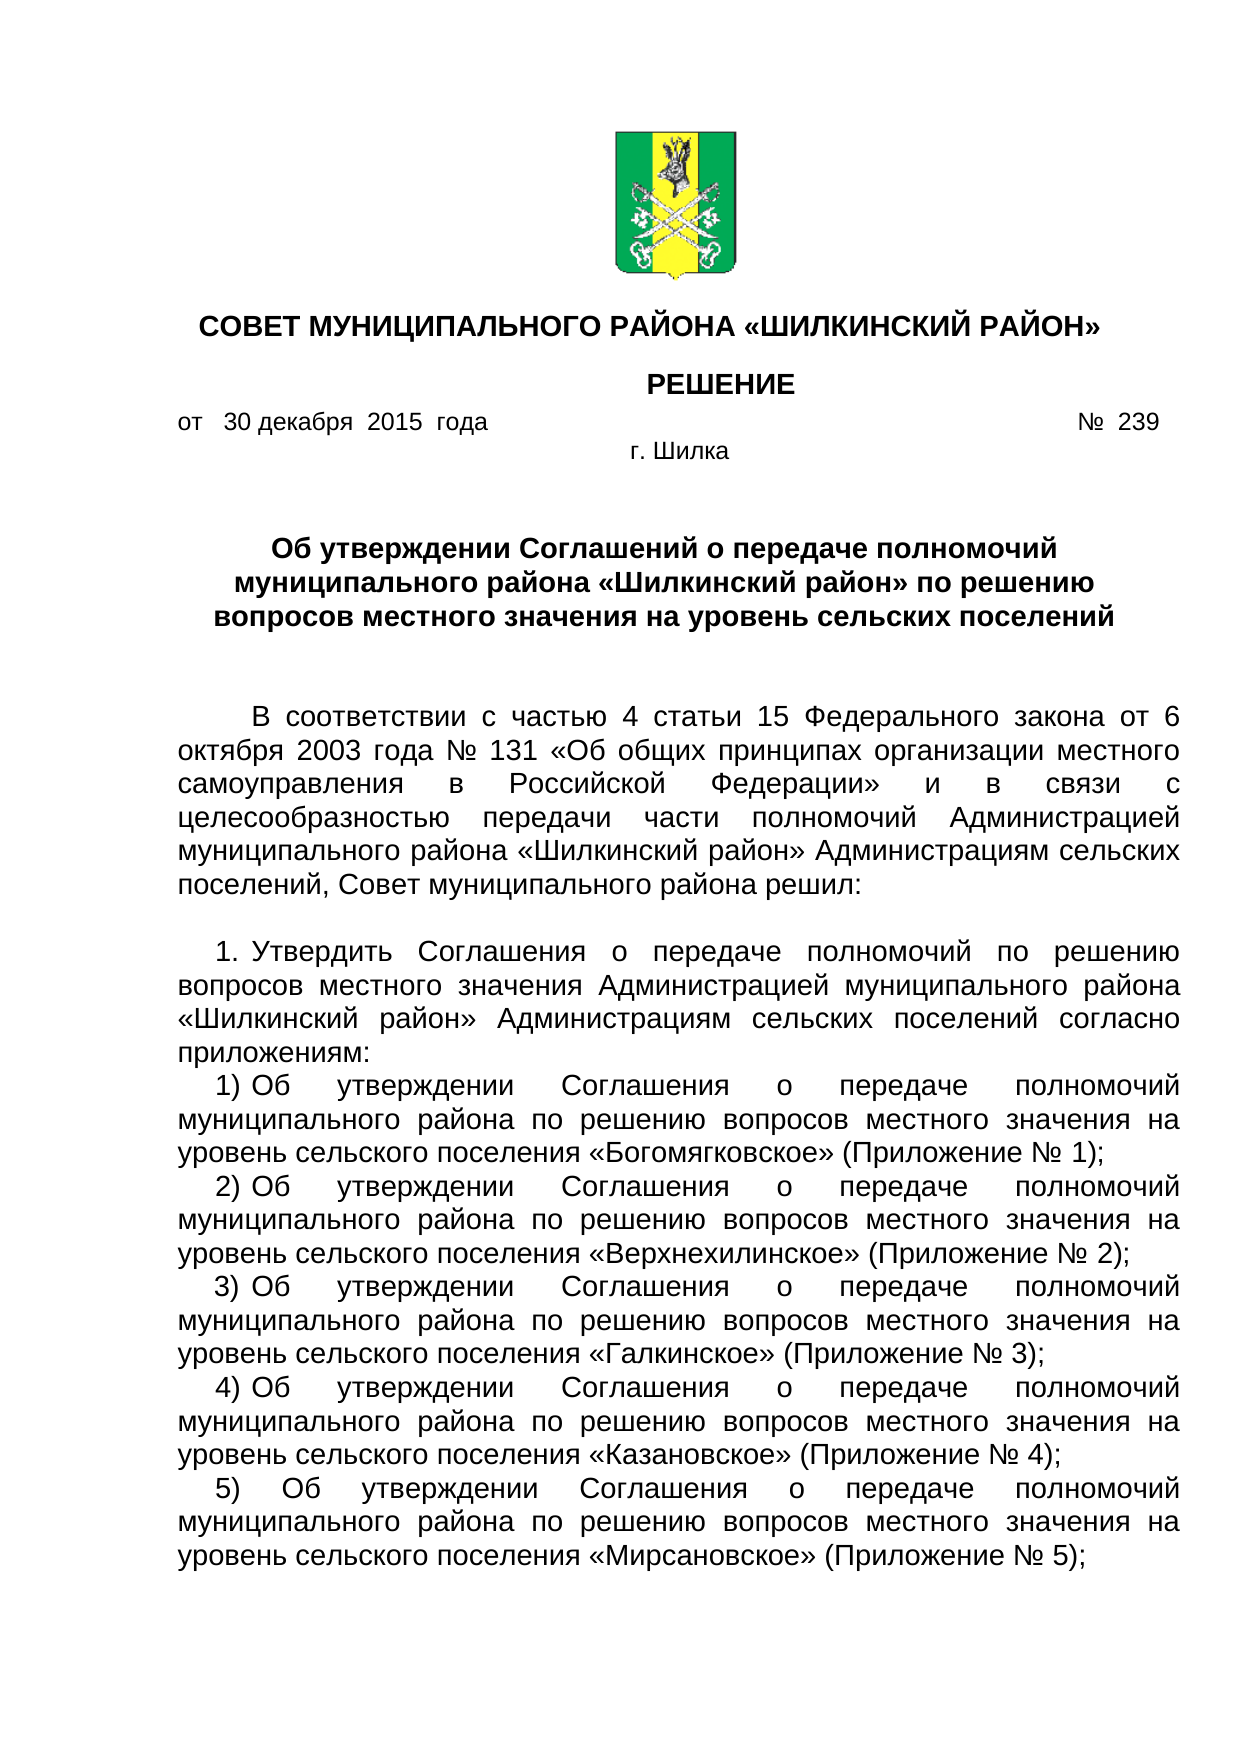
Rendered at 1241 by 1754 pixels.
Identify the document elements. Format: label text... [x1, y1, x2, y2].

list Об утверждении Соглашения о передаче полномочий муниципального района по решению вопросов местного значения на уровень сельского поселения «Богомягковское» (Приложение № 1); [177, 1068, 1181, 1169]
text г. Шилка [177, 436, 1181, 464]
list Об утверждении Соглашения о передаче полномочий муниципального района по решению вопросов местного значения на уровень сельского поселения «Верхнехилинское» (Приложение № 2); [177, 1169, 1181, 1269]
text от 30 декабря 2015 года № 239 [177, 407, 1181, 436]
list Об утверждении Соглашения о передаче полномочий муниципального района по решению вопросов местного значения на уровень сельского поселения «Галкинское» (Приложение № 3); [177, 1269, 1181, 1370]
text Об утверждении Соглашений о передаче полномочий муниципального района «Шилкинский район» по решению вопросов местного значения на уровень сельских поселений [177, 532, 1152, 632]
title РЕШЕНИЕ [118, 367, 1181, 401]
list Утвердить Соглашения о передаче полномочий по решению вопросов местного значения Администрацией муниципального района «Шилкинский район» Администрациям сельских поселений согласно приложениям: [177, 934, 1181, 1068]
picture [612, 127, 746, 284]
title СОВЕТ МУНИЦИПАЛЬНОГО РАЙОНА «ШИЛКИНСКИЙ РАЙОН» [118, 309, 1181, 342]
text В соответствии с частью 4 статьи 15 Федерального закона от 6 октября 2003 года № 131 «Об общих принципах организации местного самоуправления в Российской Федерации» и в связи с целесообразностью передачи части полномочий Администрацией муниципального района «Шилкинский район» Администрациям сельских поселений, Совет муниципального района решил: [177, 699, 1181, 901]
text 5) Об утверждении Соглашения о передаче полномочий муниципального района по решению вопросов местного значения на уровень сельского поселения «Мирсановское» (Приложение № 5); [177, 1471, 1181, 1571]
list Об утверждении Соглашения о передаче полномочий муниципального района по решению вопросов местного значения на уровень сельского поселения «Казановское» (Приложение № 4); [177, 1370, 1181, 1471]
